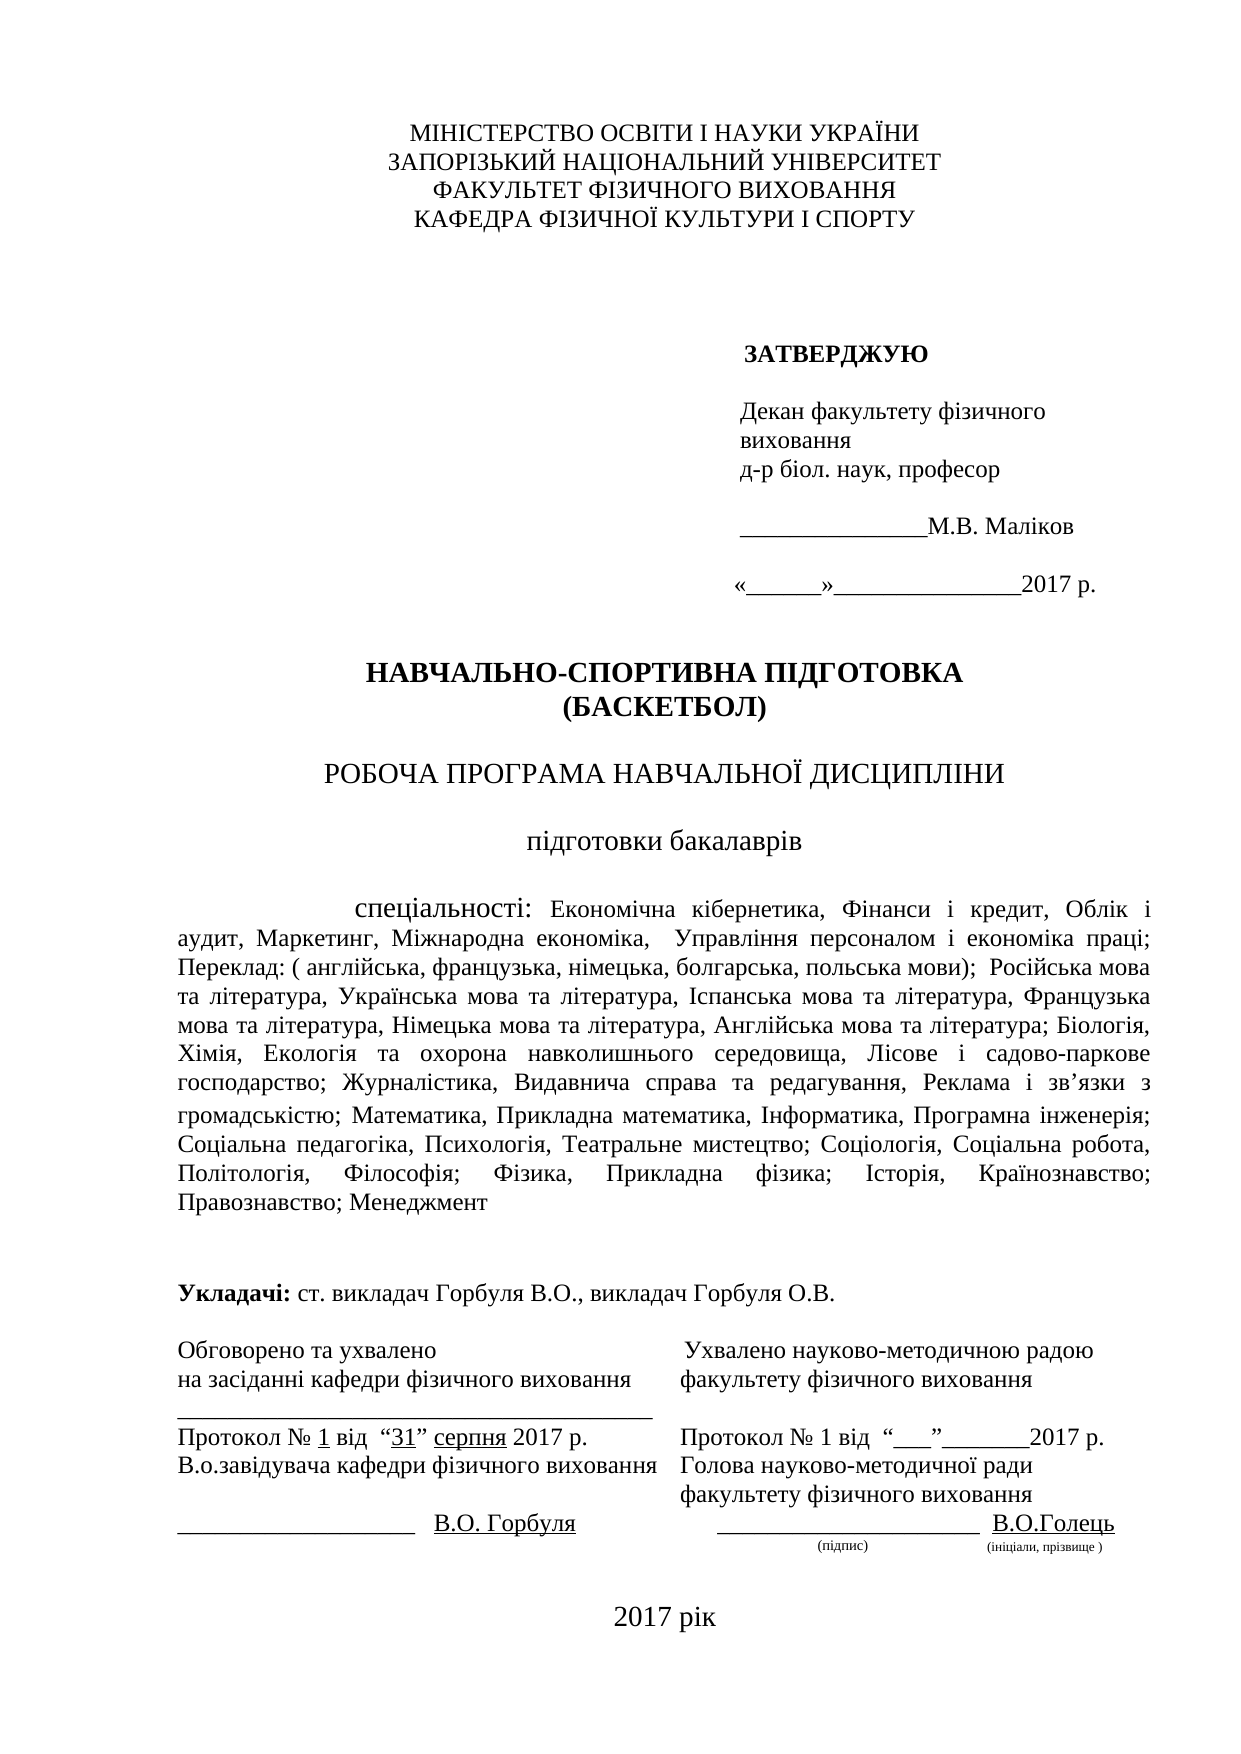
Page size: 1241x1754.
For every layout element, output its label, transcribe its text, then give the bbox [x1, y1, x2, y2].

text підготовки бакалаврів [177, 823, 1152, 856]
text спеціальності: Економічна кібернетика, Фінанси і кредит, Облік і аудит, Маркетинг, Міжнародна економіка, Управління персоналом і економіка праці; Переклад: ( англійська, французька, німецька, болгарська, польська мови); Російська мова та література, Українська мова та література, Іспанська мова та література, Французька мова та література, Німецька мова та література, Англійська мова та література; Біологія, Хімія, Екологія та охорона навколишнього середовища, Лісове і садово-паркове господарство; Журналістика, Видавнича справа та редагування, Реклама і зв’язки з громадськістю; Математика, Прикладна математика, Інформатика, Програмна інженерія; Соціальна педагогіка, Психологія, Театральне мистецтво; Соціологія, Соціальна робота, Політологія, Філософія; Фізика, Прикладна фізика; Історія, Країнознавство; Правознавство; Менеджмент [177, 890, 1152, 1216]
text МІНІСТЕРСТВО ОСВІТИ І НАУКИ УКРАЇНИ [177, 118, 1152, 147]
text Кафедра ФІЗИЧНОЇ КУЛЬТУРИ І СПОРТУ [177, 204, 1152, 233]
text (БАСКЕТБОЛ) [177, 689, 1152, 722]
table_header Ухвалено науково-методичною радою факультету фізичного виховання Протокол № 1 від “___”_______2017 р. Голова науково-методичної ради факультету фізичного виховання _____________________ В.О.Голець (підпис) (ініціали, прізвище ) [669, 1336, 1163, 1566]
text Факультет ФІЗИЧНОГО ВИХОВАННЯ [177, 176, 1152, 204]
text Декан факультету фізичного виховання [740, 396, 1152, 454]
text 2017 рік [177, 1599, 1152, 1633]
table_header Обговорено та ухвалено на засіданні кафедри фізичного виховання ______________________________________ Протокол № 1 від “ серпня 2017 р. В.о.завідувача кафедри фізичного виховання ___________________ В.О. Горбуля [166, 1336, 668, 1566]
text ЗАТВЕРДЖУЮ [177, 339, 1152, 367]
text ЗАПОРІЗЬКИЙ НАЦІОНАЛЬНИЙ УНІВЕРСИТЕТ [177, 147, 1152, 176]
text «______»_______________2017 р. [177, 569, 1152, 597]
text _______________М.В. Маліков [740, 511, 1152, 540]
text РОБОЧА ПРОГРАМА НАВЧАЛЬНОЇ ДИСЦИПЛІНИ [177, 756, 1152, 789]
text д-р біол. наук, професор [740, 454, 1152, 482]
text Укладачі: ст. викладач Горбуля В.О., викладач Горбуля О.В. [177, 1278, 1152, 1307]
text НАВЧАЛЬНО-СПОРТИВНА ПІДГОТОВКА [177, 655, 1152, 689]
